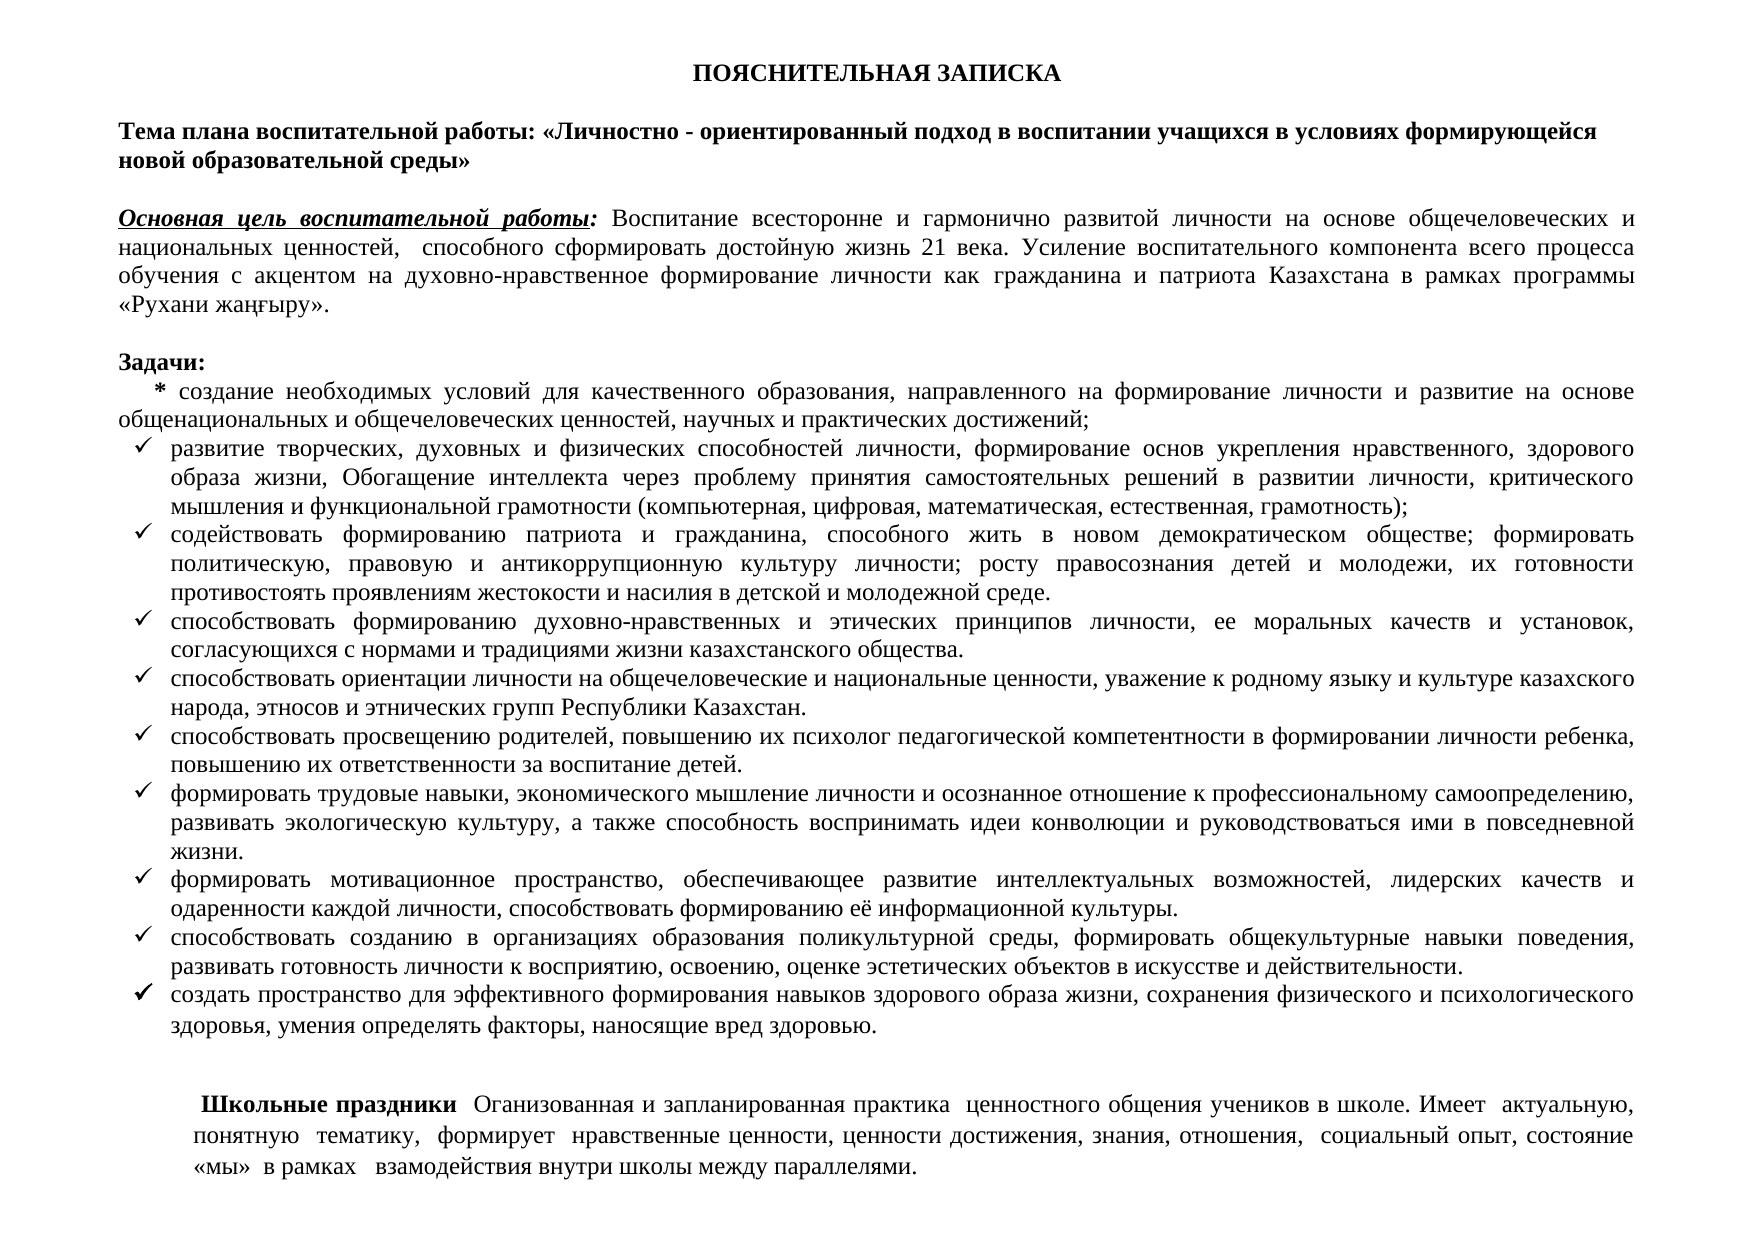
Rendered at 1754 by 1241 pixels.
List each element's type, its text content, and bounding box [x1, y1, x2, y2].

list формировать трудовые навыки, экономического мышление личности и осознанное отношение к профессиональному самоопределению, развивать экологическую культуру, а также способность воспринимать идеи конволюции и руководствоваться ими в повседневной жизни. [133, 778, 1636, 864]
text ПОЯСНИТЕЛЬНАЯ ЗАПИСКА [118, 58, 1636, 87]
text Задачи: [118, 347, 1636, 376]
list способствовать ориентации личности на общечеловеческие и национальные ценности, уважение к родному языку и культуре казахского народа, этносов и этнических групп Республики Казахстан. [133, 663, 1636, 721]
list содействовать формированию патриота и гражданина, способного жить в новом демократическом обществе; формировать политическую, правовую и антикоррупционную культуру личности; росту правосознания детей и молодежи, их готовности противостоять проявлениям жестокости и насилия в детской и молодежной среде. [133, 519, 1636, 606]
text Школьные праздники Оганизованная и запланированная практика ценностного общения учеников в школе. Имеет актуальную, понятную тематику, формирует нравственные ценности, ценности достижения, знания, отношения, социальный опыт, состояние «мы» в рамках взамодействия внутри школы между параллелями. [193, 1089, 1636, 1180]
text * создание необходимых условий для качественного образования, направленного на формирование личности и развитие на основе общенациональных и общечеловеческих ценностей, научных и практических достижений; [118, 376, 1636, 433]
list создать пространство для эффективного формирования навыков здорового образа жизни, сохранения физического и психологического здоровья, умения определять факторы, наносящие вред здоровью. [133, 979, 1636, 1039]
text Тема плана воспитательной работы: «Личностно - ориентированный подход в воспитании учащихся в условиях формирующейся новой образовательной среды» [118, 116, 1636, 174]
list развитие творческих, духовных и физических способностей личности, формирование основ укрепления нравственного, здорового образа жизни, Обогащение интеллекта через проблему принятия самостоятельных решений в развитии личности, критического мышления и функциональной грамотности (компьютерная, цифровая, математическая, естественная, грамотность); [133, 433, 1636, 519]
list формировать мотивационное пространство, обеспечивающее развитие интеллектуальных возможностей, лидерских качеств и одаренности каждой личности, способствовать формированию её информационной культуры. [133, 864, 1636, 922]
list способствовать просвещению родителей, повышению их психолог педагогической компетентности в формировании личности ребенка, повышению их ответственности за воспитание детей. [133, 721, 1636, 778]
list способствовать формированию духовно-нравственных и этических принципов личности, ее моральных качеств и установок, согласующихся с нормами и традициями жизни казахстанского общества. [133, 606, 1636, 663]
list способствовать созданию в организациях образования поликультурной среды, формировать общекультурные навыки поведения, развивать готовность личности к восприятию, освоению, оценке эстетических объектов в искусстве и действительности. [133, 922, 1636, 979]
text Основная цель воспитательной работы: Воспитание всесторонне и гармонично развитой личности на основе общечеловеческих и национальных ценностей, способного сформировать достойную жизнь 21 века. Усиление воспитательного компонента всего процесса обучения с акцентом на духовно-нравственное формирование личности как гражданина и патриота Казахстана в рамках программы «Рухани жаңғыру». [118, 203, 1636, 318]
